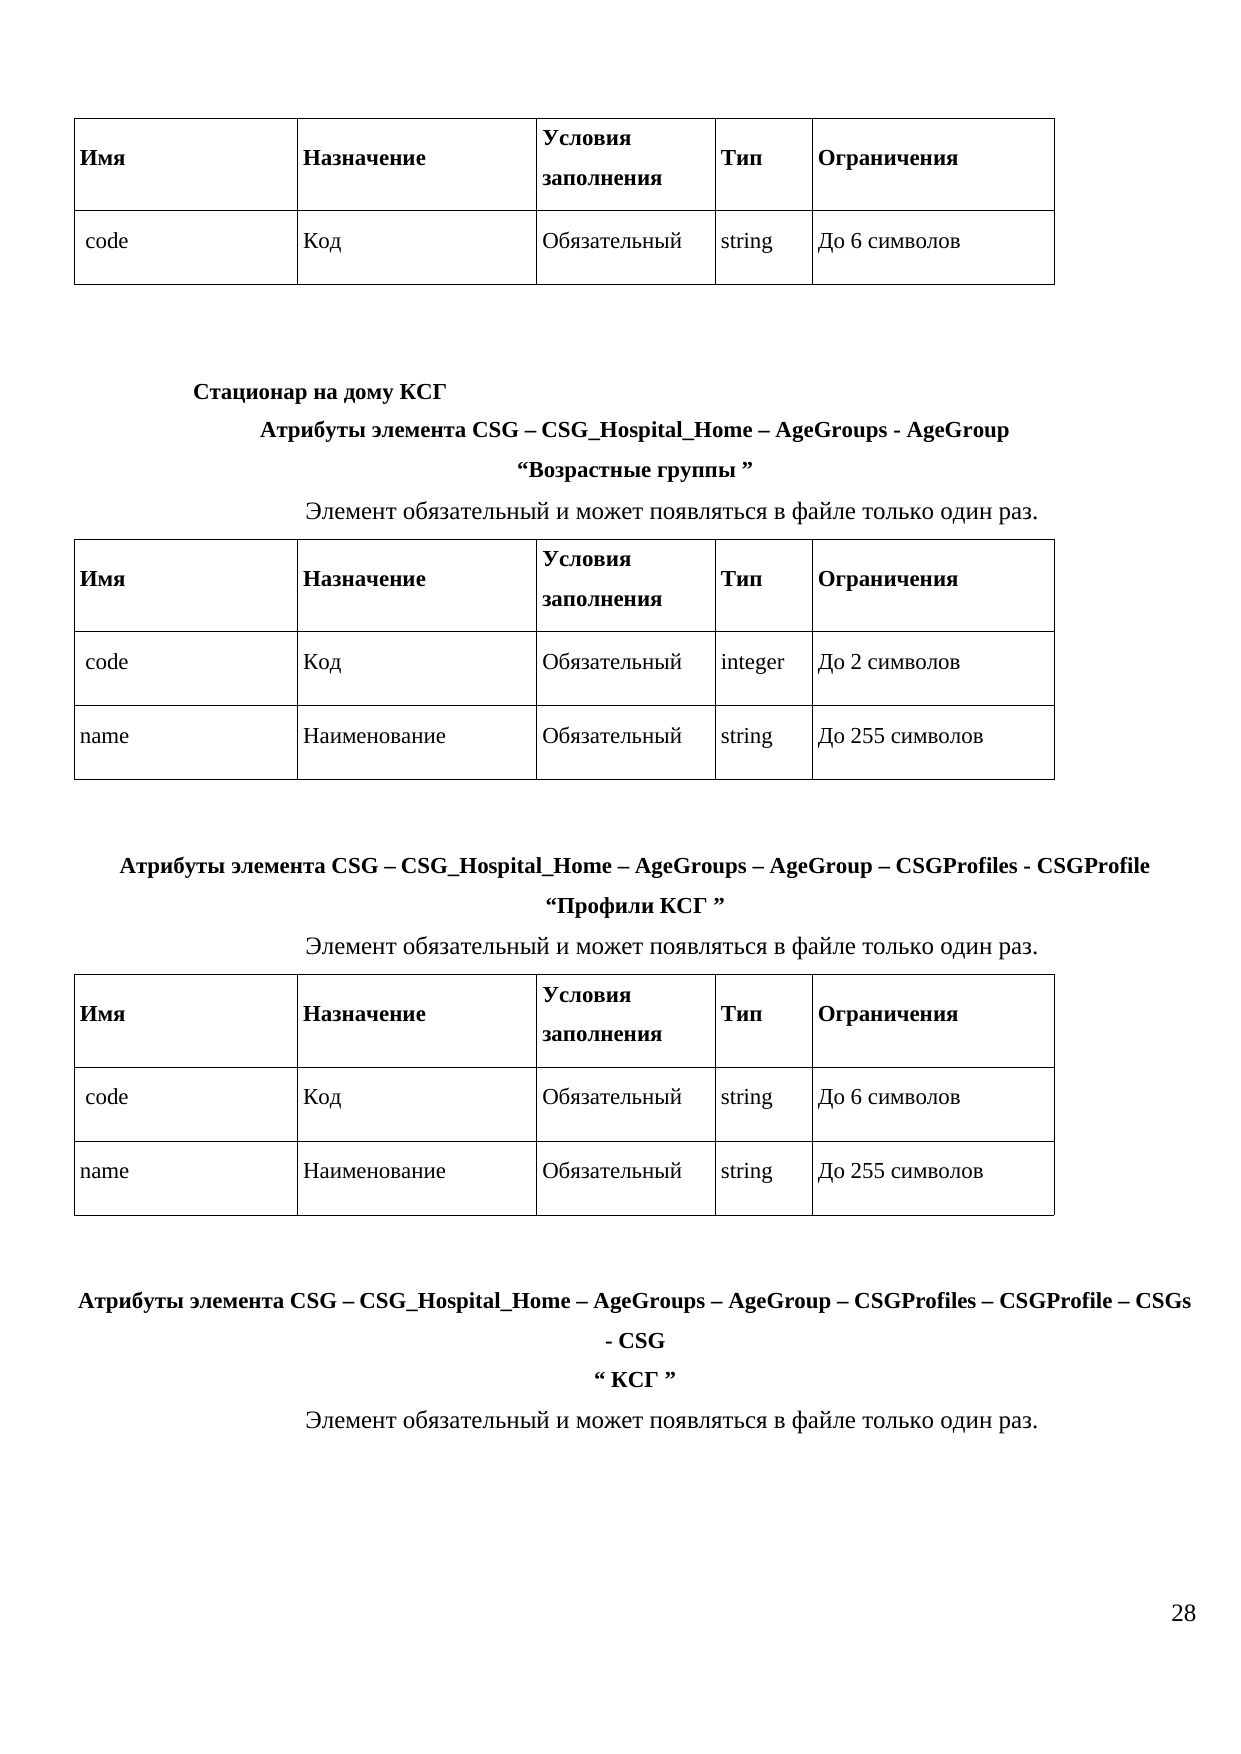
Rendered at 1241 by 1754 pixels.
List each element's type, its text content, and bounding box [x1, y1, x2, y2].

table_cell Код [298, 632, 536, 705]
subtitle “ КСГ ” [74, 1366, 1196, 1392]
table_cell string [716, 1068, 812, 1141]
table_header Назначение [298, 975, 536, 1066]
table_header Условия заполнения [537, 119, 715, 210]
subtitle Атрибуты элемента CSG – CSG_Hospital_Home – AgeGroups – AgeGroup – CSGProfiles – CSGProfile – CSGs - CSG [74, 1287, 1196, 1353]
table_header Условия заполнения [537, 540, 715, 631]
table_cell Код [298, 1068, 536, 1141]
table_header Условия заполнения [537, 975, 715, 1066]
table_header Имя [75, 119, 297, 210]
table_cell Обязательный [537, 706, 715, 779]
table_header Ограничения [813, 540, 1054, 631]
table_header Тип [716, 540, 812, 631]
table_cell До 255 символов [813, 706, 1054, 779]
table_header Назначение [298, 540, 536, 631]
table_cell code [75, 1068, 297, 1141]
table_cell До 6 символов [813, 1068, 1054, 1141]
table_cell Обязательный [537, 632, 715, 705]
table_cell Код [298, 211, 536, 284]
table_cell До 6 символов [813, 211, 1054, 284]
text Элемент обязательный и может появляться в файле только один раз. [74, 1406, 1196, 1434]
subtitle “Профили КСГ ” [74, 892, 1196, 918]
table_cell string [716, 706, 812, 779]
table_header Ограничения [813, 119, 1054, 210]
table_header Тип [716, 119, 812, 210]
table_cell name [75, 1142, 297, 1214]
table_cell Обязательный [537, 1142, 715, 1214]
table_header Тип [716, 975, 812, 1066]
table_cell Наименование [298, 1142, 536, 1214]
table_cell Наименование [298, 706, 536, 779]
text Элемент обязательный и может появляться в файле только один раз. [74, 931, 1196, 960]
table_cell string [716, 1142, 812, 1214]
subtitle Атрибуты элемента CSG – CSG_Hospital_Home – AgeGroups – AgeGroup – CSGProfiles - CSGProfile [74, 852, 1196, 878]
table_cell Обязательный [537, 1068, 715, 1141]
table_cell До 255 символов [813, 1142, 1054, 1214]
table_cell Обязательный [537, 211, 715, 284]
subtitle “Возрастные группы ” [74, 456, 1196, 483]
table_header Имя [75, 540, 297, 631]
text Элемент обязательный и может появляться в файле только один раз. [74, 496, 1196, 525]
table_header Назначение [298, 119, 536, 210]
table_cell integer [716, 632, 812, 705]
subtitle Стационар на дому КСГ [193, 378, 1196, 404]
table_header Имя [75, 975, 297, 1066]
subtitle Атрибуты элемента CSG – CSG_Hospital_Home – AgeGroups - AgeGroup [74, 417, 1196, 443]
table_cell string [716, 211, 812, 284]
table_header Ограничения [813, 975, 1054, 1066]
table_cell code [75, 211, 297, 284]
table_cell code [75, 632, 297, 705]
table_cell До 2 символов [813, 632, 1054, 705]
table_cell name [75, 706, 297, 779]
